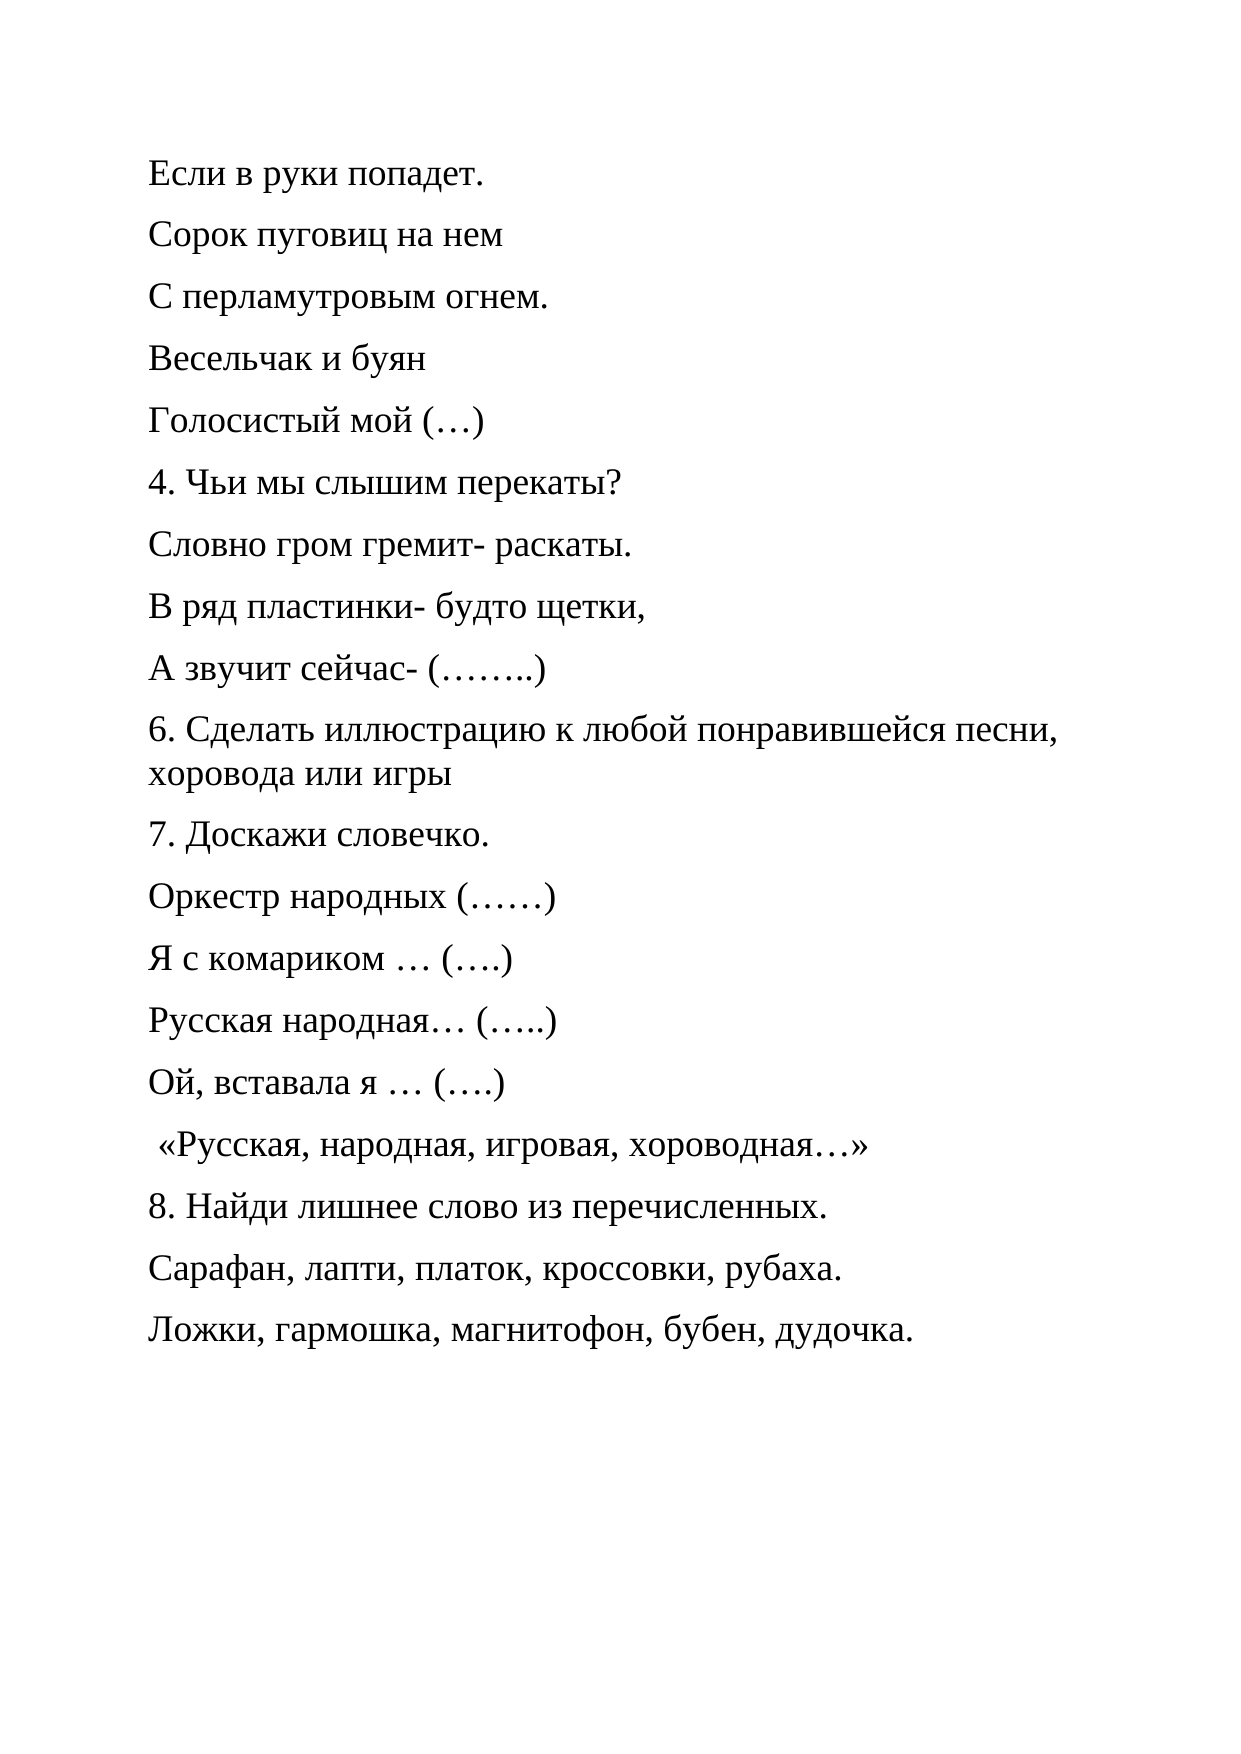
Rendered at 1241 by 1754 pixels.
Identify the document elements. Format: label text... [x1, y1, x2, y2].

text 7. Доскажи словечко. [148, 812, 1090, 855]
text А звучит сейчас- (……..) [148, 645, 1090, 688]
text Сорок пуговиц на нем [148, 212, 1090, 255]
text Русская народная… (…..) [148, 997, 1090, 1041]
text 8. Найди лишнее слово из перечисленных. [148, 1183, 1090, 1226]
text Ложки, гармошка, магнитофон, бубен, дудочка. [148, 1307, 1090, 1350]
text Сарафан, лапти, платок, кроссовки, рубаха. [148, 1245, 1090, 1288]
text Я с комариком … (….) [148, 936, 1090, 979]
text Ой, вставала я … (….) [148, 1059, 1090, 1102]
text С перламутровым огнем. [148, 274, 1090, 317]
text «Русская, народная, игровая, хороводная…» [148, 1121, 1090, 1164]
text Весельчак и буян [148, 336, 1090, 379]
text 6. Сделать иллюстрацию к любой понравившейся песни, хоровода или игры [148, 707, 1090, 793]
text Если в руки попадет. [148, 150, 1090, 193]
text Словно гром гремит- раскаты. [148, 521, 1090, 564]
text Голосистый мой (…) [148, 397, 1090, 441]
text В ряд пластинки- будто щетки, [148, 583, 1090, 626]
text 4. Чьи мы слышим перекаты? [148, 459, 1090, 502]
text Оркестр народных (……) [148, 874, 1090, 917]
